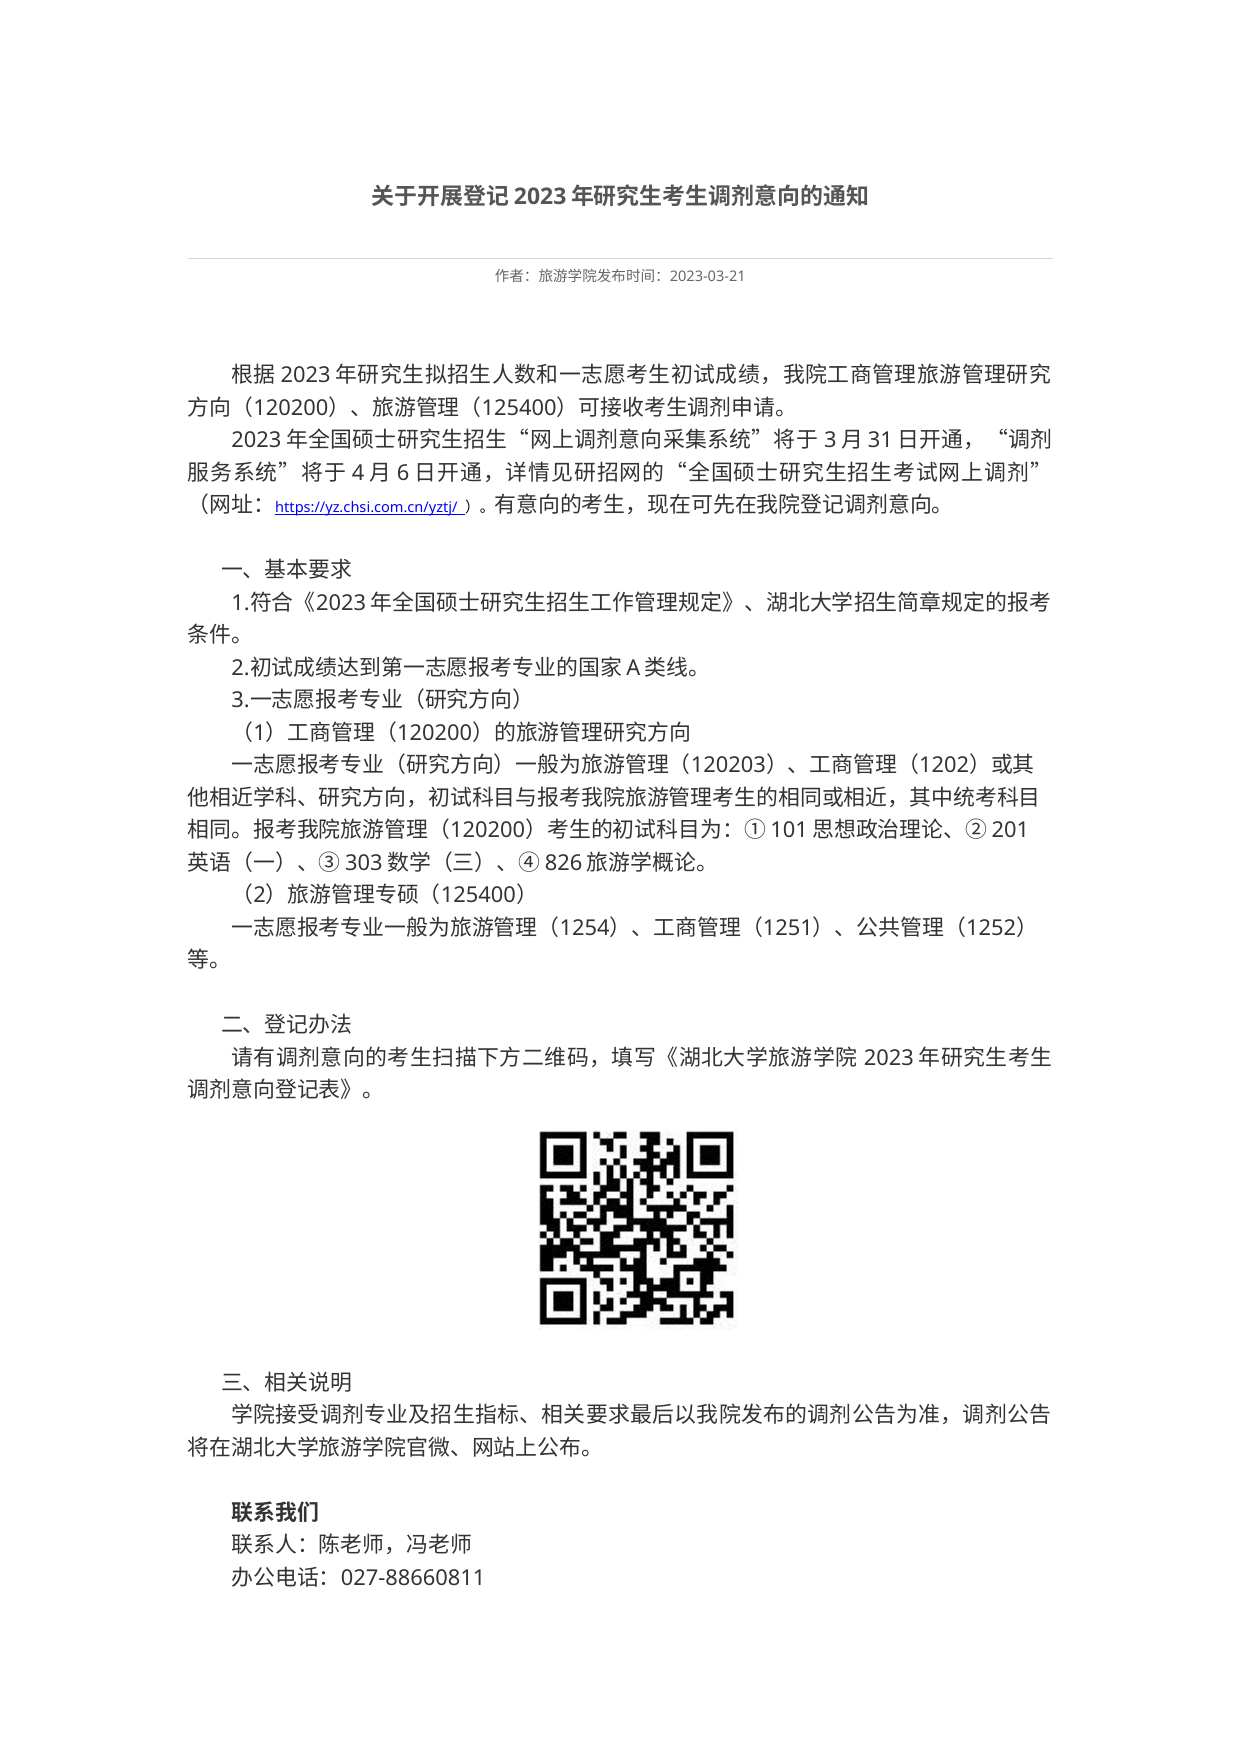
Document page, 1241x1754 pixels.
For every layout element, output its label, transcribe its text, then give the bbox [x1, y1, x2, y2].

text 学院接受调剂专业及招生指标、相关要求最后以我院发布的调剂公告为准，调剂公告将在湖北大学旅游学院官微、网站上公布。 [187, 1397, 1053, 1462]
text 办公电话：027-88660811 [187, 1559, 1053, 1592]
text 一志愿报考专业一般为旅游管理（1254）、工商管理（1251）、公共管理（1252）等。 [187, 909, 1053, 974]
text 联系人：陈老师，冯老师 [187, 1527, 1053, 1559]
text 三、相关说明 [187, 1364, 1053, 1397]
text 一志愿报考专业（研究方向）一般为旅游管理（120203）、工商管理（1202）或其他相近学科、研究方向，初试科目与报考我院旅游管理考生的相同或相近，其中统考科目相同。报考我院旅游管理（120200）考生的初试科目为：①101思想政治理论、②201英语（一）、③303数学（三）、④826旅游学概论。 [187, 747, 1053, 877]
subtitle 作者：旅游学院发布时间：2023-03-21 [187, 259, 1053, 292]
text 3.一志愿报考专业（研究方向） [187, 682, 1053, 714]
subtitle 关于开展登记2023年研究生考生调剂意向的通知 [187, 162, 1053, 227]
text （2）旅游管理专硕（125400） [187, 877, 1053, 909]
text 一、基本要求 [187, 552, 1053, 584]
text 请有调剂意向的考生扫描下方二维码，填写《湖北大学旅游学院2023年研究生考生调剂意向登记表》。 [187, 1039, 1053, 1104]
text 根据2023年研究生拟招生人数和一志愿考生初试成绩，我院工商管理旅游管理研究方向（120200）、旅游管理（125400）可接收考生调剂申请。 [187, 357, 1053, 422]
text 2023年全国硕士研究生招生“网上调剂意向采集系统”将于3月31日开通，“调剂服务系统”将于4月6日开通，详情见研招网的“全国硕士研究生招生考试网上调剂”（网址：https://yz.chsi.com.cn/yztj/ ）。有意向的考生，现在可先在我院登记调剂意向。 [187, 422, 1053, 519]
text 2.初试成绩达到第一志愿报考专业的国家A类线。 [187, 649, 1053, 682]
text 联系我们 [187, 1494, 1053, 1527]
text （1）工商管理（120200）的旅游管理研究方向 [187, 714, 1053, 747]
picture [512, 1104, 762, 1353]
text 二、登记办法 [187, 1007, 1053, 1039]
text 1.符合《2023年全国硕士研究生招生工作管理规定》、湖北大学招生简章规定的报考条件。 [187, 584, 1053, 649]
